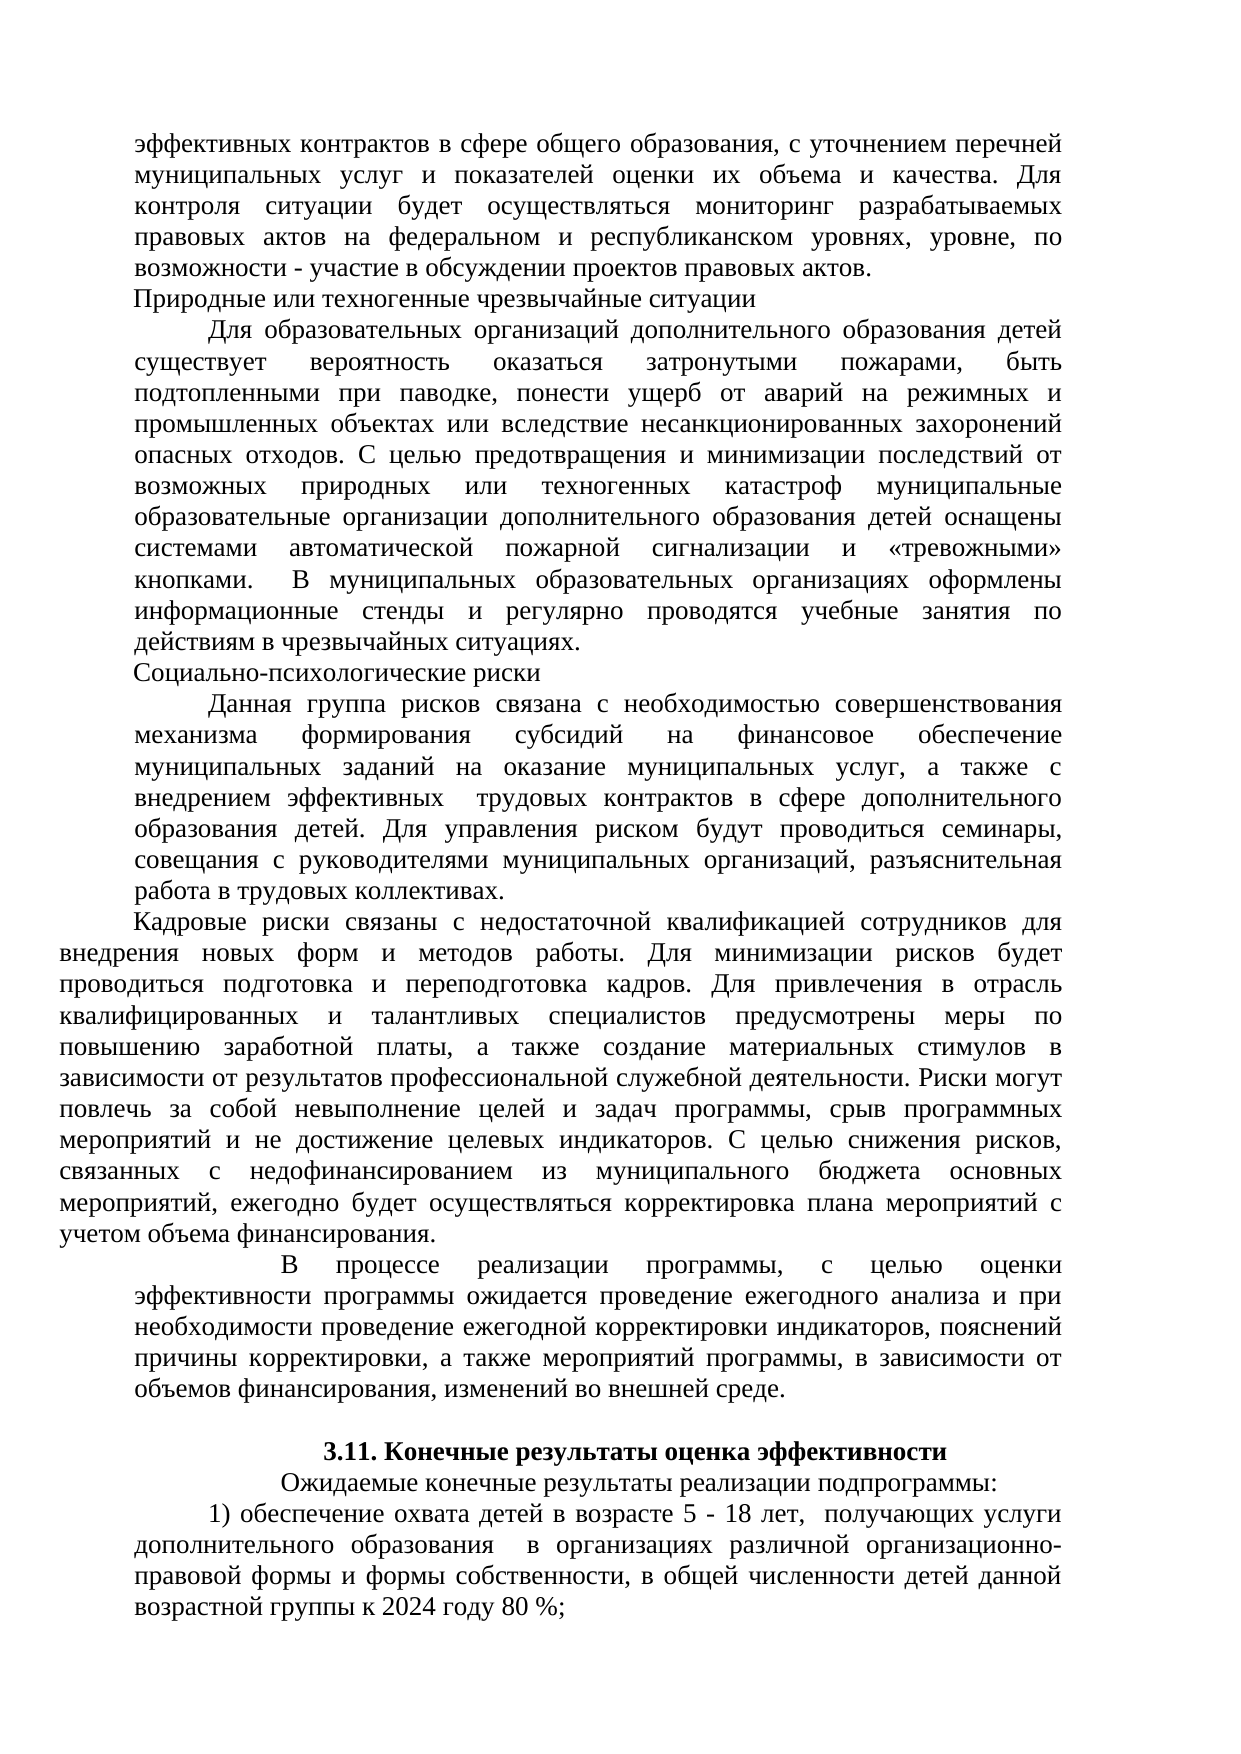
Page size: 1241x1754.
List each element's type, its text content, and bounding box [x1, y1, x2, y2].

text Ожидаемые конечные результаты реализации подпрограммы: [134, 1466, 1063, 1497]
list Социально-психологические риски [59, 656, 1063, 687]
list Кадровые риски связаны с недостаточной квалификацией сотрудников для внедрения новых форм и методов работы. Для минимизации рисков будет проводиться подготовка и переподготовка кадров. Для привлечения в отрасль квалифицированных и талантливых специалистов предусмотрены меры по повышению заработной платы, а также создание материальных стимулов в зависимости от результатов профессиональной служебной деятельности. Риски могут повлечь за собой невыполнение целей и задач программы, срыв программных мероприятий и не достижение целевых индикаторов. С целью снижения рисков, связанных с недофинансированием из муниципального бюджета основных мероприятий, ежегодно будет осуществляться корректировка плана мероприятий с учетом объема финансирования. [59, 905, 1063, 1248]
text Данная группа рисков связана с необходимостью совершенствования механизма формирования субсидий на финансовое обеспечение муниципальных заданий на оказание муниципальных услуг, а также с внедрением эффективных трудовых контрактов в сфере дополнительного образования детей. Для управления риском будут проводиться семинары, совещания с руководителями муниципальных организаций, разъяснительная работа в трудовых коллективах. [134, 687, 1063, 905]
text В процессе реализации программы, с целью оценки эффективности программы ожидается проведение ежегодного анализа и при необходимости проведение ежегодной корректировки индикаторов, пояснений причины корректировки, а также мероприятий программы, в зависимости от объемов финансирования, изменений во внешней среде. [134, 1248, 1063, 1404]
text Для образовательных организаций дополнительного образования детей существует вероятность оказаться затронутыми пожарами, быть подтопленными при паводке, понести ущерб от аварий на режимных и промышленных объектах или вследствие несанкционированных захоронений опасных отходов. С целью предотвращения и минимизации последствий от возможных природных или техногенных катастроф муниципальные образовательные организации дополнительного образования детей оснащены системами автоматической пожарной сигнализации и «тревожными» кнопками. В муниципальных образовательных организациях оформлены информационные стенды и регулярно проводятся учебные занятия по действиям в чрезвычайных ситуациях. [134, 313, 1063, 656]
list Природные или техногенные чрезвычайные ситуации [59, 282, 1063, 313]
text 1) обеспечение охвата детей в возрасте 5 - 18 лет, получающих услуги дополнительного образования в организациях различной организационно-правовой формы и формы собственности, в общей численности детей данной возрастной группы к 2024 году 80 %; [134, 1497, 1063, 1622]
text 3.11. Конечные результаты оценка эффективности [134, 1435, 1063, 1466]
